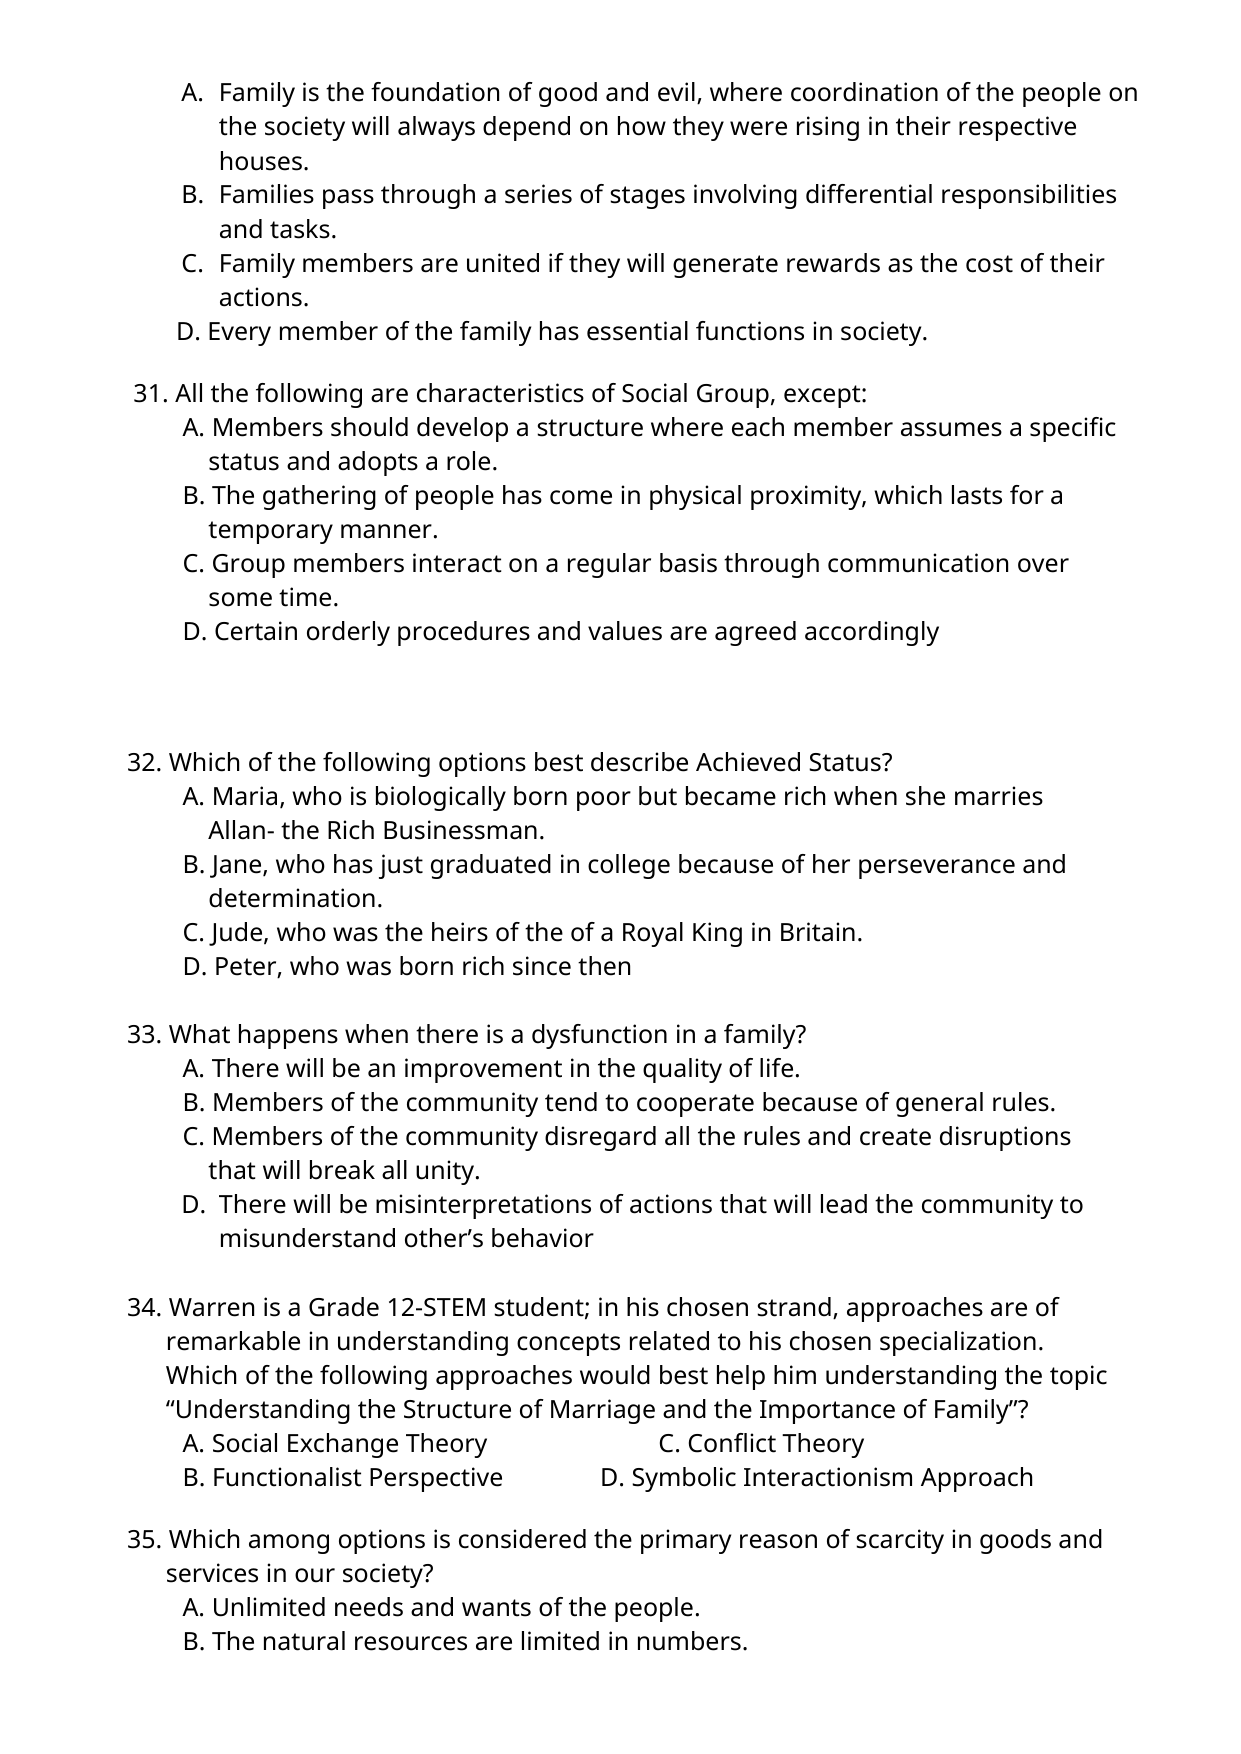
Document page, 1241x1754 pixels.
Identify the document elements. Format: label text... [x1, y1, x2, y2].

list Family is the foundation of good and evil, where coordination of the people on the society will always depend on how they were rising in their respective houses. [181, 75, 1165, 177]
text A. Members should develop a structure where each member assumes a specific [150, 409, 1165, 444]
text 35. Which among options is considered the primary reason of scarcity in goods and [75, 1522, 1165, 1556]
text and tasks. [219, 211, 1165, 245]
text C. Group members interact on a regular basis through communication over [150, 546, 1165, 580]
text A. Maria, who is biologically born poor but became rich when she marries [150, 778, 1165, 812]
list Families pass through a series of stages involving differential responsibilities [181, 177, 1165, 211]
text 34. Warren is a Grade 12-STEM student; in his chosen strand, approaches are of [75, 1289, 1165, 1323]
text determination. [150, 880, 1165, 914]
text 33. What happens when there is a dysfunction in a family? [75, 1017, 1165, 1051]
text some time. [150, 580, 1165, 614]
text C. Members of the community disregard all the rules and create disruptions [150, 1119, 1165, 1153]
text Allan- the Rich Businessman. [150, 812, 1165, 846]
text A. Social Exchange Theory C. Conflict Theory [150, 1425, 1165, 1459]
text actions. [219, 279, 1165, 313]
text B. Functionalist Perspective D. Symbolic Interactionism Approach [150, 1459, 1165, 1522]
text C. Jude, who was the heirs of the of a Royal King in Britain. [150, 914, 1165, 948]
text A. There will be an improvement in the quality of life. [150, 1051, 1165, 1085]
text D. Peter, who was born rich since then [150, 948, 1165, 983]
text B. The gathering of people has come in physical proximity, which lasts for a [150, 478, 1165, 512]
text that will break all unity. [150, 1153, 1165, 1187]
text misunderstand other’s behavior [219, 1221, 1165, 1255]
text temporary manner. [150, 512, 1165, 546]
text D. Certain orderly procedures and values are agreed accordingly [150, 614, 1165, 648]
text remarkable in understanding concepts related to his chosen specialization. [75, 1323, 1165, 1357]
text Which of the following approaches would best help him understanding the topic [75, 1357, 1165, 1391]
text A. Unlimited needs and wants of the people. [150, 1590, 1165, 1624]
text status and adopts a role. [150, 444, 1165, 478]
text B. The natural resources are limited in numbers. [150, 1624, 1165, 1658]
text B. Members of the community tend to cooperate because of general rules. [150, 1085, 1165, 1119]
list Family members are united if they will generate rewards as the cost of their [181, 245, 1165, 279]
list There will be misinterpretations of actions that will lead the community to [181, 1187, 1165, 1221]
text D. Every member of the family has essential functions in society. [150, 313, 1165, 376]
text services in our society? [75, 1556, 1165, 1590]
text B. Jane, who has just graduated in college because of her perseverance and [150, 846, 1165, 880]
text 31. All the following are characteristics of Social Group, except: [75, 376, 1165, 409]
text “Understanding the Structure of Marriage and the Importance of Family”? [75, 1391, 1165, 1425]
text 32. Which of the following options best describe Achieved Status? [75, 744, 1165, 778]
